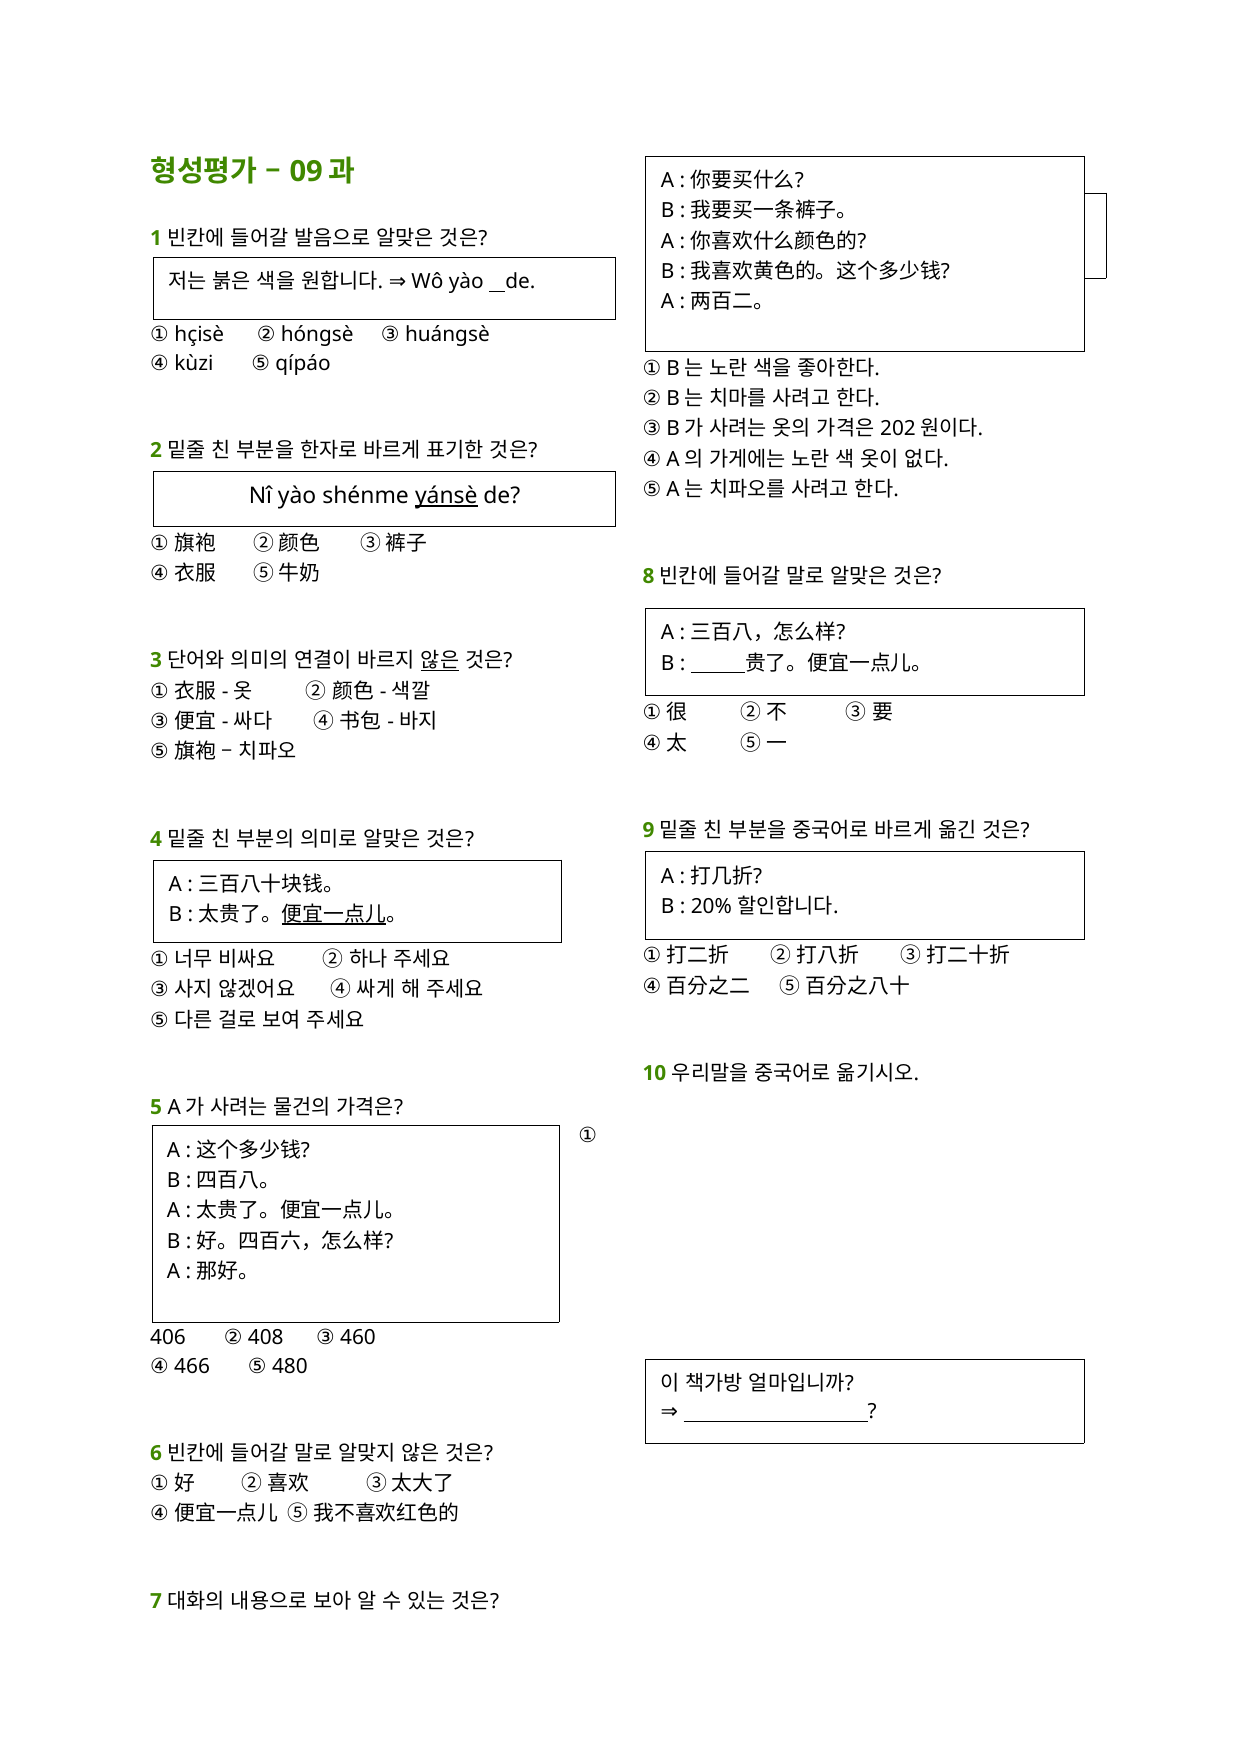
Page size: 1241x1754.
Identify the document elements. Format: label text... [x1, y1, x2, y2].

text 7 대화의 내용으로 보아 알 수 있는 것은? [150, 1584, 598, 1614]
text ⑤ 旗袍 – 치파오 [150, 734, 598, 765]
text ① 너무 비싸요 ② 하나 주세요 [150, 852, 598, 973]
text ⑤ 다른 걸로 보여 주세요 [150, 1003, 598, 1033]
text 6 빈칸에 들어갈 말로 알맞지 않은 것은? [150, 1436, 598, 1466]
text ④ 466 ⑤ 480 [150, 1351, 598, 1379]
text ① 衣服 - 옷 ② 颜色 - 색깔 [150, 674, 598, 704]
text ④ 衣服 ⑤ 牛奶 [150, 556, 598, 587]
text ① 很 ② 不 ③ 要 [642, 590, 1090, 726]
text ① 旗袍 ② 颜色 ③ 裤子 [150, 463, 598, 556]
text 3 단어와 의미의 연결이 바르지 않은 것은? [150, 644, 598, 674]
text ③ B가 사려는 옷의 가격은 202원이다. [642, 412, 1090, 442]
text ① hçisè ② hóngsè ③ huángsè [150, 252, 598, 348]
text ③ 便宜 - 싸다 ④ 书包 - 바지 [150, 704, 598, 734]
text ① 好 ② 喜欢 ③ 太大了 [150, 1466, 598, 1497]
text 8 빈칸에 들어갈 말로 알맞은 것은? [642, 559, 1090, 590]
text ① 406 ② 408 ③ 460 [150, 1121, 598, 1351]
text 9 밑줄 친 부분을 중국어로 바르게 옮긴 것은? [642, 813, 1090, 843]
text ④ 便宜一点儿 ⑤ 我不喜欢红色的 [150, 1497, 598, 1527]
text ② B는 치마를 사려고 한다. [642, 381, 1090, 412]
text 10 우리말을 중국어로 옮기시오. [642, 1056, 1090, 1087]
text ⑤ A는 치파오를 사려고 한다. [642, 472, 1090, 503]
text ④ 太 ⑤ 一 [642, 726, 1090, 756]
text 5 A가 사려는 물건의 가격은? [150, 1090, 598, 1121]
text ① 打二折 ② 打八折 ③ 打二十折 [642, 843, 1090, 969]
text ④ 百分之二 ⑤ 百分之八十 [642, 969, 1090, 999]
text 2 밑줄 친 부분을 한자로 바르게 표기한 것은? [150, 433, 598, 463]
text 4 밑줄 친 부분의 의미로 알맞은 것은? [150, 822, 598, 852]
text ① B는 노란 색을 좋아한다. [642, 148, 1090, 381]
text 1 빈칸에 들어갈 발음으로 알맞은 것은? [150, 221, 598, 252]
text ④ kùzi ⑤ qípáo [150, 348, 598, 376]
text 형성평가 – 09과 [150, 148, 598, 190]
text ③ 사지 않겠어요 ④ 싸게 해 주세요 [150, 973, 598, 1003]
text ④ A의 가게에는 노란 색 옷이 없다. [642, 442, 1090, 472]
